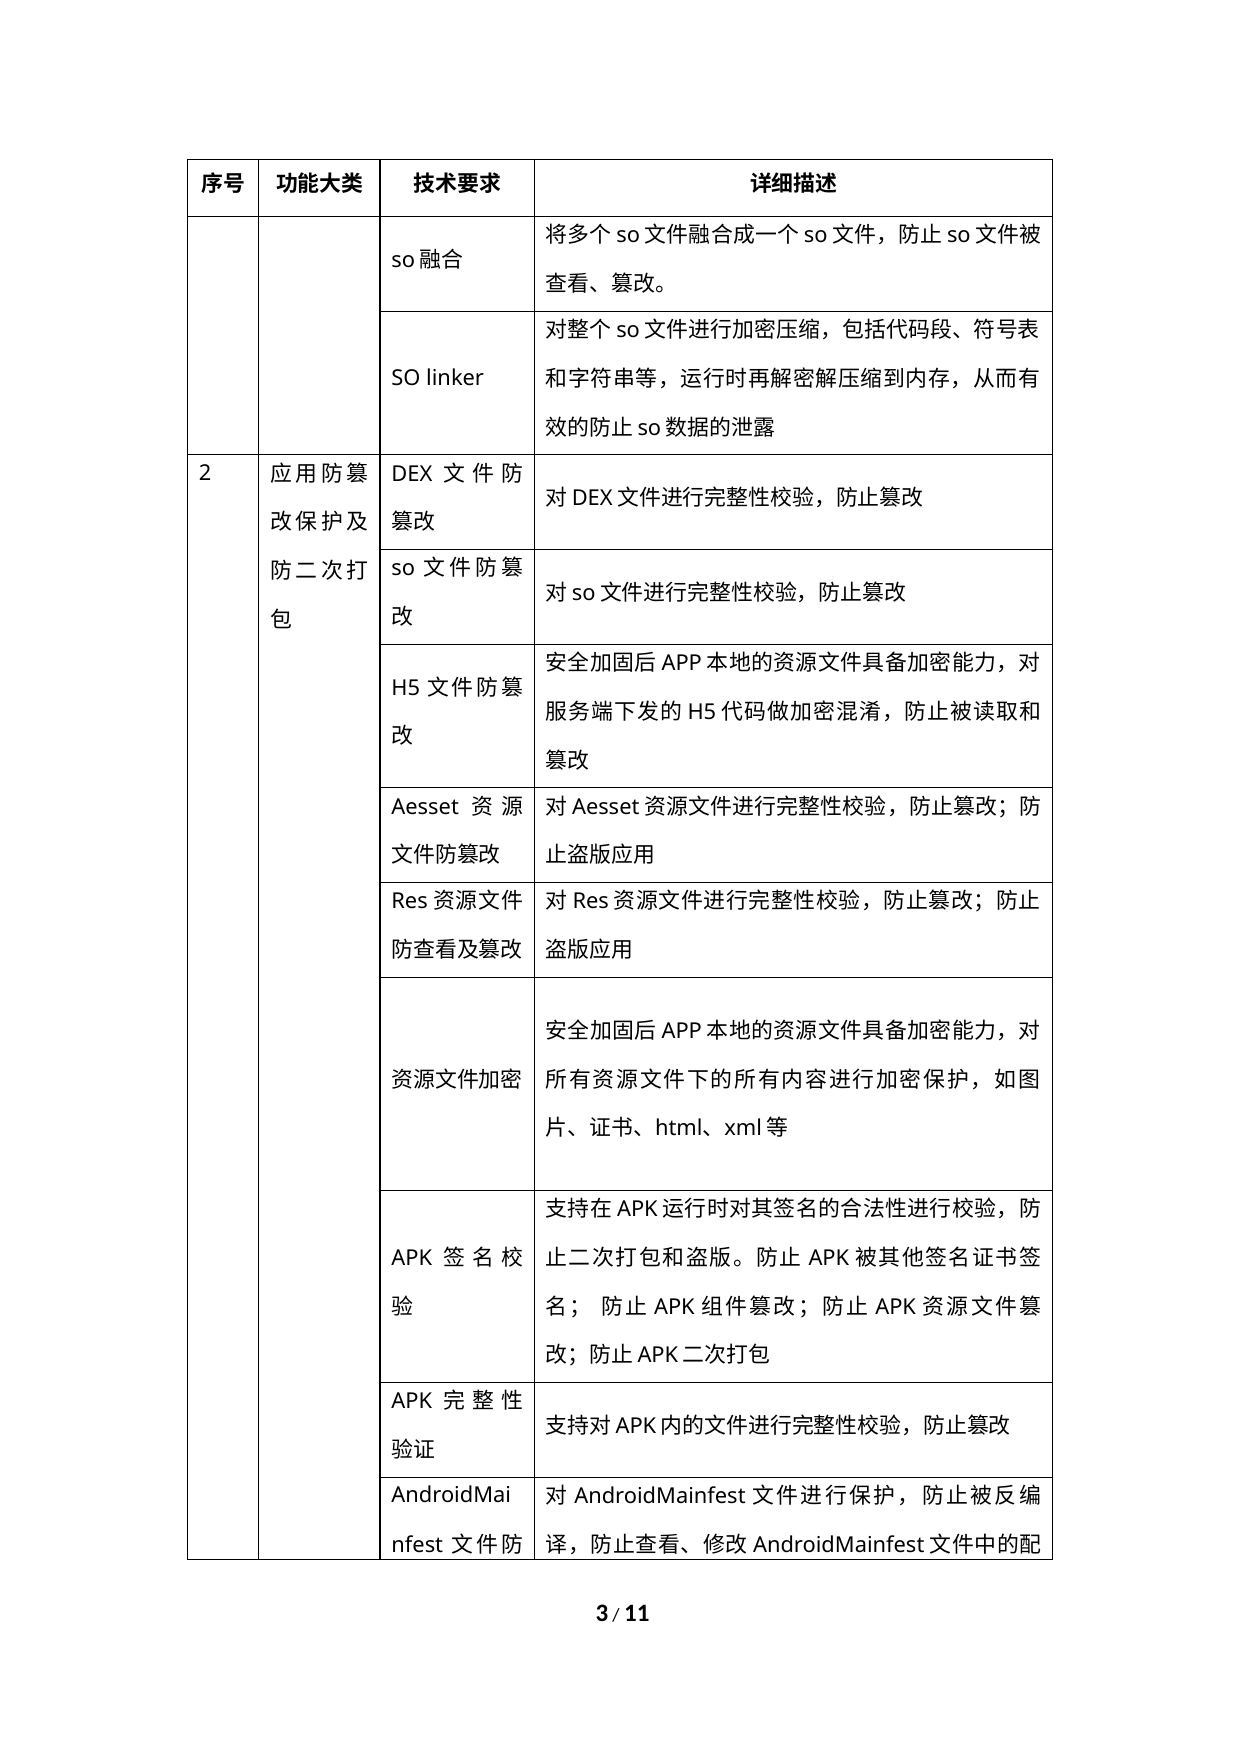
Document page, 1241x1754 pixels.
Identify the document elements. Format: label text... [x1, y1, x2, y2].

table_cell 支持对APK内的文件进行完整性校验，防止篡改 [535, 1383, 1052, 1477]
table_cell 资源文件加密 [381, 978, 534, 1190]
table_cell 对整个so文件进行加密压缩，包括代码段、符号表和字符串等，运行时再解密解压缩到内存，从而有效的防止so数据的泄露 [535, 312, 1052, 454]
table_cell Aesset资源文件防篡改 [381, 788, 534, 882]
table_cell APK签名校验 [381, 1191, 534, 1382]
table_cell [535, 1478, 1052, 1559]
table_header 功能大类 [259, 160, 379, 216]
table_cell DEX文件防篡改 [381, 455, 534, 549]
table_cell so融合 [381, 217, 534, 311]
table_cell 安全加固后APP本地的资源文件具备加密能力，对服务端下发的H5代码做加密混淆，防止被读取和篡改 [535, 645, 1052, 787]
table_cell AndroidMainfest文件防反编译 [381, 1478, 534, 1559]
table_cell 2 [188, 455, 258, 1559]
table_cell so文件防篡改 [381, 550, 534, 644]
table_cell Res资源文件防查看及篡改 [381, 883, 534, 977]
table_header 技术要求 [381, 160, 534, 216]
table_cell 支持在APK运行时对其签名的合法性进行校验，防止二次打包和盗版。防止APK被其他签名证书签名； 防止APK组件篡改；防止APK资源文件篡改；防止APK二次打包 [535, 1191, 1052, 1382]
table_cell 将多个so文件融合成一个so文件，防止so文件被查看、篡改。 [535, 217, 1052, 311]
table_header 序号 [188, 160, 258, 216]
table_cell SO linker [381, 312, 534, 454]
table_cell 对Aesset资源文件进行完整性校验，防止篡改；防止盗版应用 [535, 788, 1052, 882]
table_cell 对so文件进行完整性校验，防止篡改 [535, 550, 1052, 644]
table_cell 应用防篡改保护及防二次打包 [259, 455, 379, 1559]
table_cell 安全加固后APP本地的资源文件具备加密能力，对所有资源文件下的所有内容进行加密保护，如图片、证书、html、xml等 [535, 978, 1052, 1190]
table_header 详细描述 [535, 160, 1052, 216]
table_cell 对Res资源文件进行完整性校验，防止篡改；防止盗版应用 [535, 883, 1052, 977]
table_cell H5文件防篡改 [381, 645, 534, 787]
table_cell 对DEX文件进行完整性校验，防止篡改 [535, 455, 1052, 549]
table_cell APK完整性验证 [381, 1383, 534, 1477]
